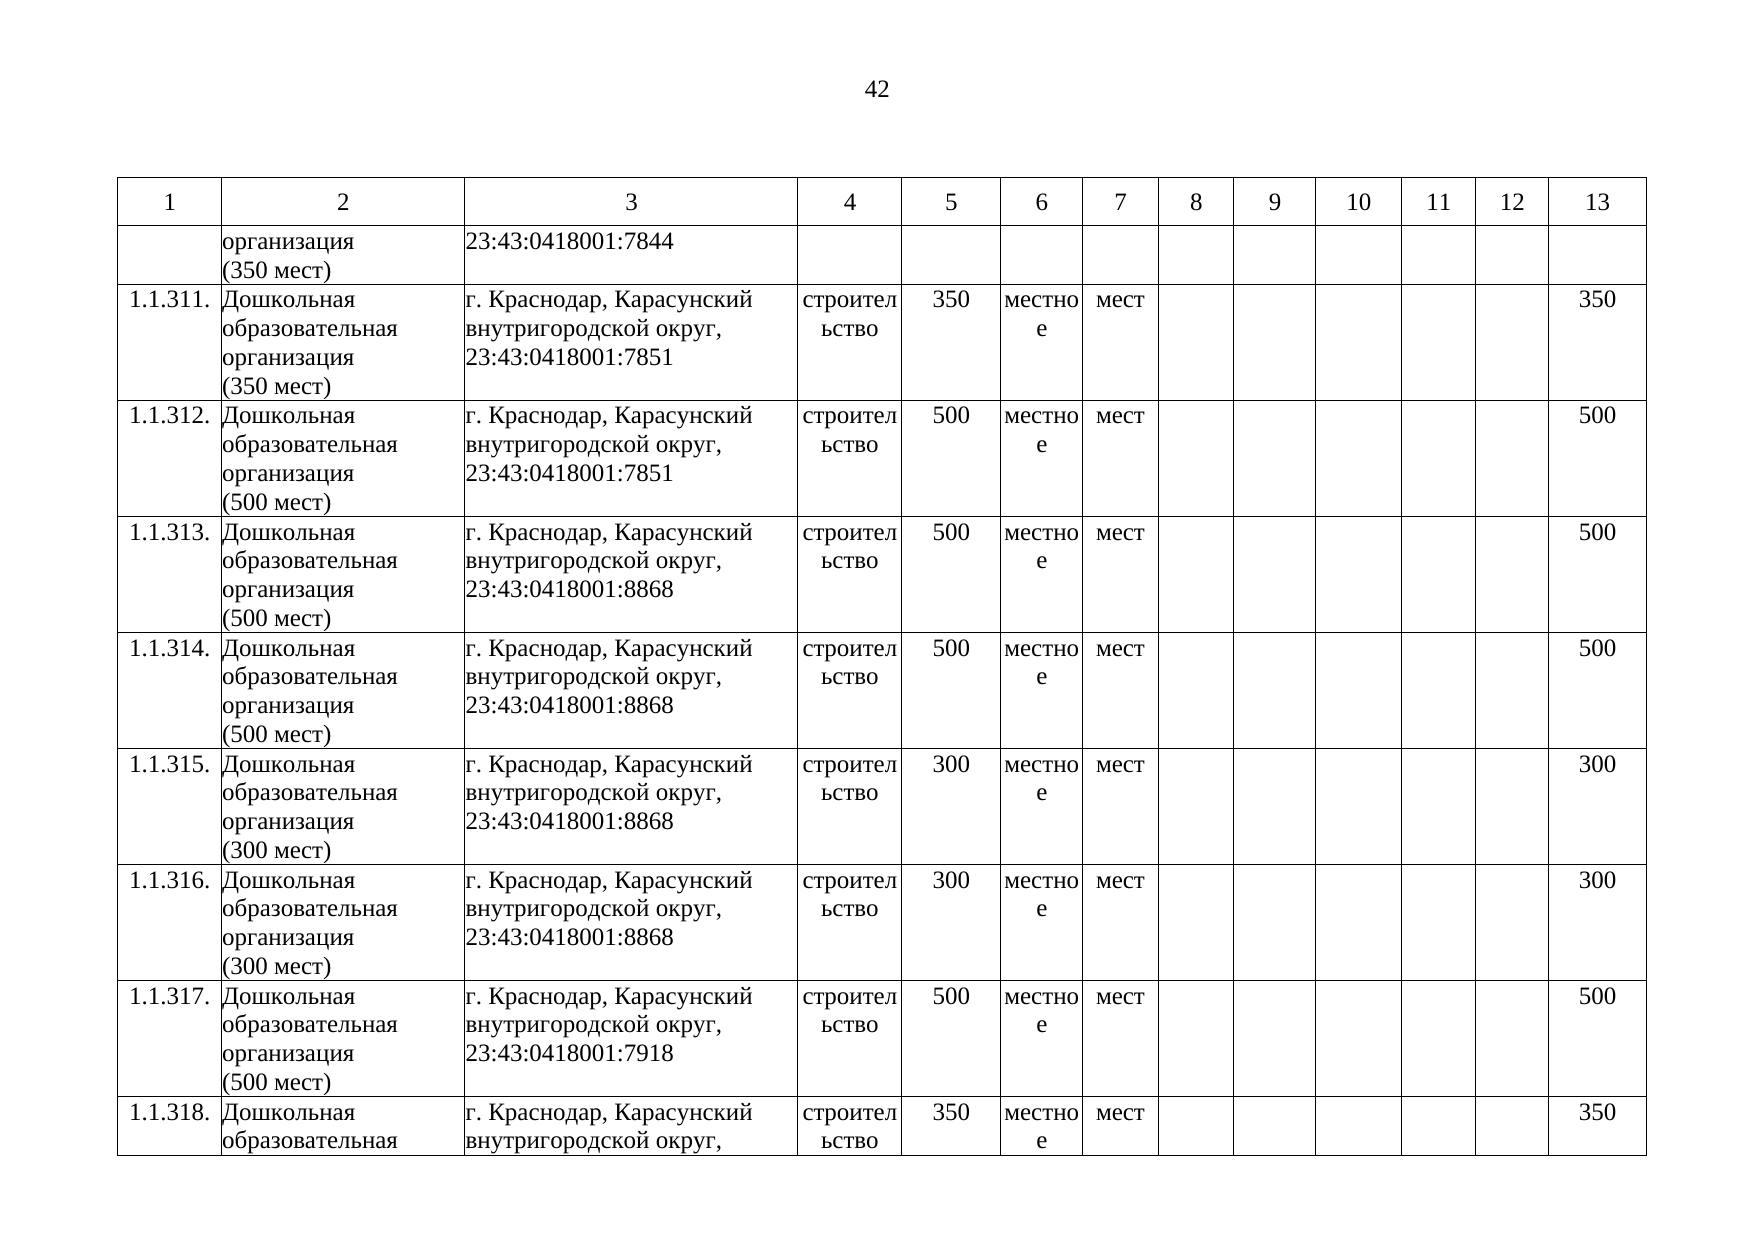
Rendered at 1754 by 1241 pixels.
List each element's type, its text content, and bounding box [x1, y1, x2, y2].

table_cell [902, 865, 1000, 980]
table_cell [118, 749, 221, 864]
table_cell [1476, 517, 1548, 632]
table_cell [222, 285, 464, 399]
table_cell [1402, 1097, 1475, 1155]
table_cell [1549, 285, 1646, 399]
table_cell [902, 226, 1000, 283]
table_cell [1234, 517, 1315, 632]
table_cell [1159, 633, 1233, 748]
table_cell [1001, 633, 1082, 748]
table_header 3 [465, 178, 797, 225]
table_header 9 [1234, 178, 1315, 225]
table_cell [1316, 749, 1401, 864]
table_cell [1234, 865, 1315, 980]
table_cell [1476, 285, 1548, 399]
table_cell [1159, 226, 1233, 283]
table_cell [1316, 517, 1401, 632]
table_header 13 [1549, 178, 1646, 225]
table_header 1 [118, 178, 221, 225]
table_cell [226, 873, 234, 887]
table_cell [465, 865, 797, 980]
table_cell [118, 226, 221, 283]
table_header 4 [798, 178, 901, 225]
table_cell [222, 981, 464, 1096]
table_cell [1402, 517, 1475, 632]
table_header 6 [1001, 178, 1082, 225]
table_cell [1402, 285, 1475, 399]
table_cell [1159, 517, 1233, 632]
table_header 10 [1316, 178, 1401, 225]
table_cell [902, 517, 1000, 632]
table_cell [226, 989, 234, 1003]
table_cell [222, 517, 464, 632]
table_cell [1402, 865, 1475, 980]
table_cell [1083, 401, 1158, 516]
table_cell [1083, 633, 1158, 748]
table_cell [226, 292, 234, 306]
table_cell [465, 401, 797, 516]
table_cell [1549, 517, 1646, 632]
table_header 5 [902, 178, 1000, 225]
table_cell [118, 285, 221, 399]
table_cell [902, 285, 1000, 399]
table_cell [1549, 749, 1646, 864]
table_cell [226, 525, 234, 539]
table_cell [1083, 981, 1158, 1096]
table_header 2 [222, 178, 464, 225]
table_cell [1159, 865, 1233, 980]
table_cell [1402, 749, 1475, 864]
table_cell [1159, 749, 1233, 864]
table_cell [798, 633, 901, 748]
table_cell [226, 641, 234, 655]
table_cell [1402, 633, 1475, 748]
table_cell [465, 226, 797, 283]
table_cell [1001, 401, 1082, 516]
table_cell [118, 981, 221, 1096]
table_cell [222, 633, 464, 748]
table_header 7 [1083, 178, 1158, 225]
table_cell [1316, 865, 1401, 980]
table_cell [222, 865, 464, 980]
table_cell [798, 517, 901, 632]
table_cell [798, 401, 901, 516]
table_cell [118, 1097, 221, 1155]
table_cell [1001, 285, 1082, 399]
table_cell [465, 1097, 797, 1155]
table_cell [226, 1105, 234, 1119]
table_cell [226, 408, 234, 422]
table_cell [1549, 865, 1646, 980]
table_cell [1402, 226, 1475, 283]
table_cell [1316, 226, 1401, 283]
table_header 11 [1402, 178, 1475, 225]
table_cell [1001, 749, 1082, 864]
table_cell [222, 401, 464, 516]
table_header 8 [1159, 178, 1233, 225]
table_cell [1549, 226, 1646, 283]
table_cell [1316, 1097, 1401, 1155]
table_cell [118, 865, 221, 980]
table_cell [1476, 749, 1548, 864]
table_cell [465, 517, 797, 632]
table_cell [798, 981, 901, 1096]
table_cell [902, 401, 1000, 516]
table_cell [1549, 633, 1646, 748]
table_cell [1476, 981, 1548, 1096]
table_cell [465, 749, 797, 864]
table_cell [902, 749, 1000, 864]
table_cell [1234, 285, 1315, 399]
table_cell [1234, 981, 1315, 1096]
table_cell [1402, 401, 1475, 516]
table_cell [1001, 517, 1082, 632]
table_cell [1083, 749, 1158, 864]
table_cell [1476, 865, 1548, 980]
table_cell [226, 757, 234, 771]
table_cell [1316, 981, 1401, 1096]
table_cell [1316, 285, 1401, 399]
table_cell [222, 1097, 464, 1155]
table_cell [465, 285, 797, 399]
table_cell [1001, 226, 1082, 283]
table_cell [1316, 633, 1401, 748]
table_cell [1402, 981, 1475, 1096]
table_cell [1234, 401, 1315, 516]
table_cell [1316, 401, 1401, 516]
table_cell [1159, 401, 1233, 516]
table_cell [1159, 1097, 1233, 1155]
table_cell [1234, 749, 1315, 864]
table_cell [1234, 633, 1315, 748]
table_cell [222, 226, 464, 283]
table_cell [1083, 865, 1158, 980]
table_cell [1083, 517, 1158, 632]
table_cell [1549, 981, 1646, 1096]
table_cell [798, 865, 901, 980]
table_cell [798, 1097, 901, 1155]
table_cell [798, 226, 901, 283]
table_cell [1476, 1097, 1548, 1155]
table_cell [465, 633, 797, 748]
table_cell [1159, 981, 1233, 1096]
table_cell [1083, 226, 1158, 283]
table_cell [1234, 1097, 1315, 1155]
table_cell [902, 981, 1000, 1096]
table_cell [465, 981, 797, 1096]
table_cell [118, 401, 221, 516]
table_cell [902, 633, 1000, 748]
table_header 12 [1476, 178, 1548, 225]
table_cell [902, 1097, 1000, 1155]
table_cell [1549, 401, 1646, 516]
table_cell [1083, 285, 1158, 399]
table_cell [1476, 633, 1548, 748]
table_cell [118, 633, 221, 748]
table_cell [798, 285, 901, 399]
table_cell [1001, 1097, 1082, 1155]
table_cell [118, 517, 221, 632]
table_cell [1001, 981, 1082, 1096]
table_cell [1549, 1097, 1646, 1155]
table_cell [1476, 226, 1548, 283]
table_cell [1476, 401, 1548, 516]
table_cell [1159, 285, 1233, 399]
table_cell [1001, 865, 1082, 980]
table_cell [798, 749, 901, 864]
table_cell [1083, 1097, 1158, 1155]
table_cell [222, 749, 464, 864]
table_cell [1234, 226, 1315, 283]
